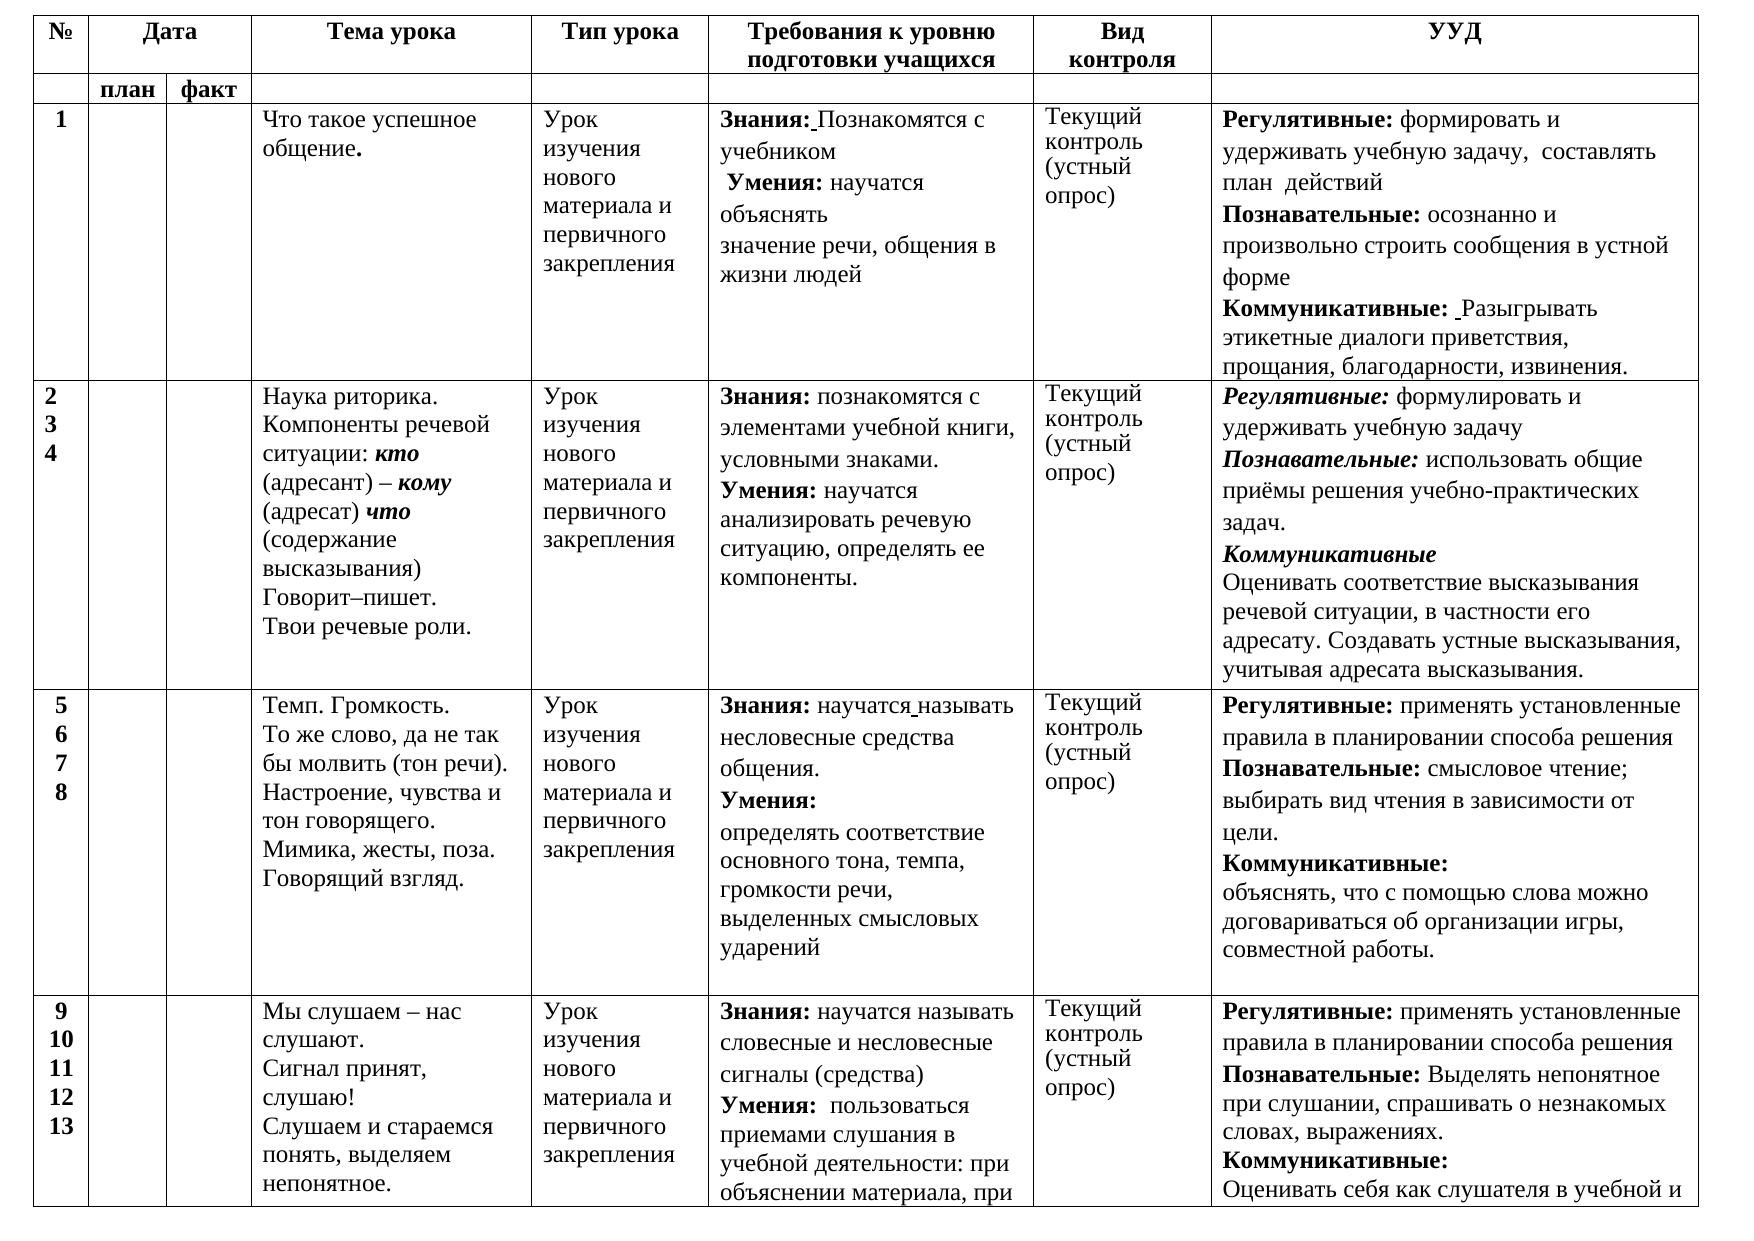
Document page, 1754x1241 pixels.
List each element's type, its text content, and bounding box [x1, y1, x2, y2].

table_header Вид контроля [1034, 16, 1211, 73]
table_cell Текущий контроль (устный опрос) [1034, 690, 1211, 995]
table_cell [532, 996, 708, 1206]
table_cell [1034, 74, 1211, 103]
table_cell план [89, 74, 166, 103]
table_cell 9 10 11 12 13 [34, 996, 88, 1206]
table_cell [89, 690, 166, 995]
table_cell 2 3 4 [34, 381, 88, 689]
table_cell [1034, 996, 1211, 1206]
table_cell Регулятивные: формировать и удерживать учебную задачу, составлять план действий Познавательные: осознанно и произвольно строить сообщения в устной форме Коммуникативные: Разыгрывать этикетные диалоги приветствия, прощания, благодарности, извинения. [1212, 104, 1698, 380]
table_cell Что такое успешное общение. [252, 104, 531, 380]
table_cell [89, 104, 166, 380]
table_cell [167, 690, 251, 995]
table_cell 1 [34, 104, 88, 380]
table_cell [167, 104, 251, 380]
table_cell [252, 996, 531, 1206]
table_cell [167, 381, 251, 689]
table_cell Регулятивные: формулировать и удерживать учебную задачу Познавательные: использовать общие приёмы решения учебно-практических задач. Коммуникативные Оценивать соответствие высказывания речевой ситуации, в частности его адресату. Создавать устные высказывания, учитывая адресата высказывания. [1212, 381, 1698, 689]
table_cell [709, 996, 1033, 1206]
table_cell Урок изучения нового материала и первичного закрепления [532, 690, 708, 995]
table_cell [1212, 74, 1698, 103]
table_cell Знания: научатся называть несловесные средства общения. Умения: определять соответствие основного тона, темпа, громкости речи, выделенных смысловых ударений [709, 690, 1033, 995]
table_cell Текущий контроль (устный опрос) [1034, 381, 1211, 689]
table_cell Наука риторика. Компоненты речевой ситуации: кто (адресант) – кому (адресат) что (содержание высказывания) Говорит–пишет. Твои речевые роли. [252, 381, 531, 689]
table_cell Текущий контроль (устный опрос) [1034, 104, 1211, 380]
table_cell [532, 74, 708, 103]
table_cell Знания: познакомятся с элементами учебной книги, условными знаками. Умения: научатся анализировать речевую ситуацию, определять ее компоненты. [709, 381, 1033, 689]
table_cell Знания: Познакомятся с учебником Умения: научатся объяснять значение речи, общения в жизни людей [709, 104, 1033, 380]
table_header Тема урока [252, 16, 531, 73]
table_cell Регулятивные: применять установленные правила в планировании способа решения Познавательные: смысловое чтение; выбирать вид чтения в зависимости от цели. Коммуникативные: объяснять, что с помощью слова можно договариваться об организации игры, совместной работы. [1212, 690, 1698, 995]
table_cell 5 6 7 8 [34, 690, 88, 995]
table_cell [1212, 996, 1698, 1206]
table_cell [167, 996, 251, 1206]
table_cell [34, 74, 88, 103]
table_header № [34, 16, 88, 73]
table_header УУД [1212, 16, 1698, 73]
table_header Дата [89, 16, 251, 73]
table_header Тип урока [532, 16, 708, 73]
table_cell [709, 74, 1033, 103]
table_cell Темп. Громкость. То же слово, да не так бы молвить (тон речи). Настроение, чувства и тон говорящего. Мимика, жесты, поза. Говорящий взгляд. [252, 690, 531, 995]
table_cell [89, 381, 166, 689]
table_cell [252, 74, 531, 103]
table_cell Урок изучения нового материала и первичного закрепления [532, 104, 708, 380]
table_cell [89, 996, 166, 1206]
table_cell Урок изучения нового материала и первичного закрепления [532, 381, 708, 689]
table_cell факт [167, 74, 251, 103]
table_header Требования к уровню подготовки учащихся [709, 16, 1033, 73]
